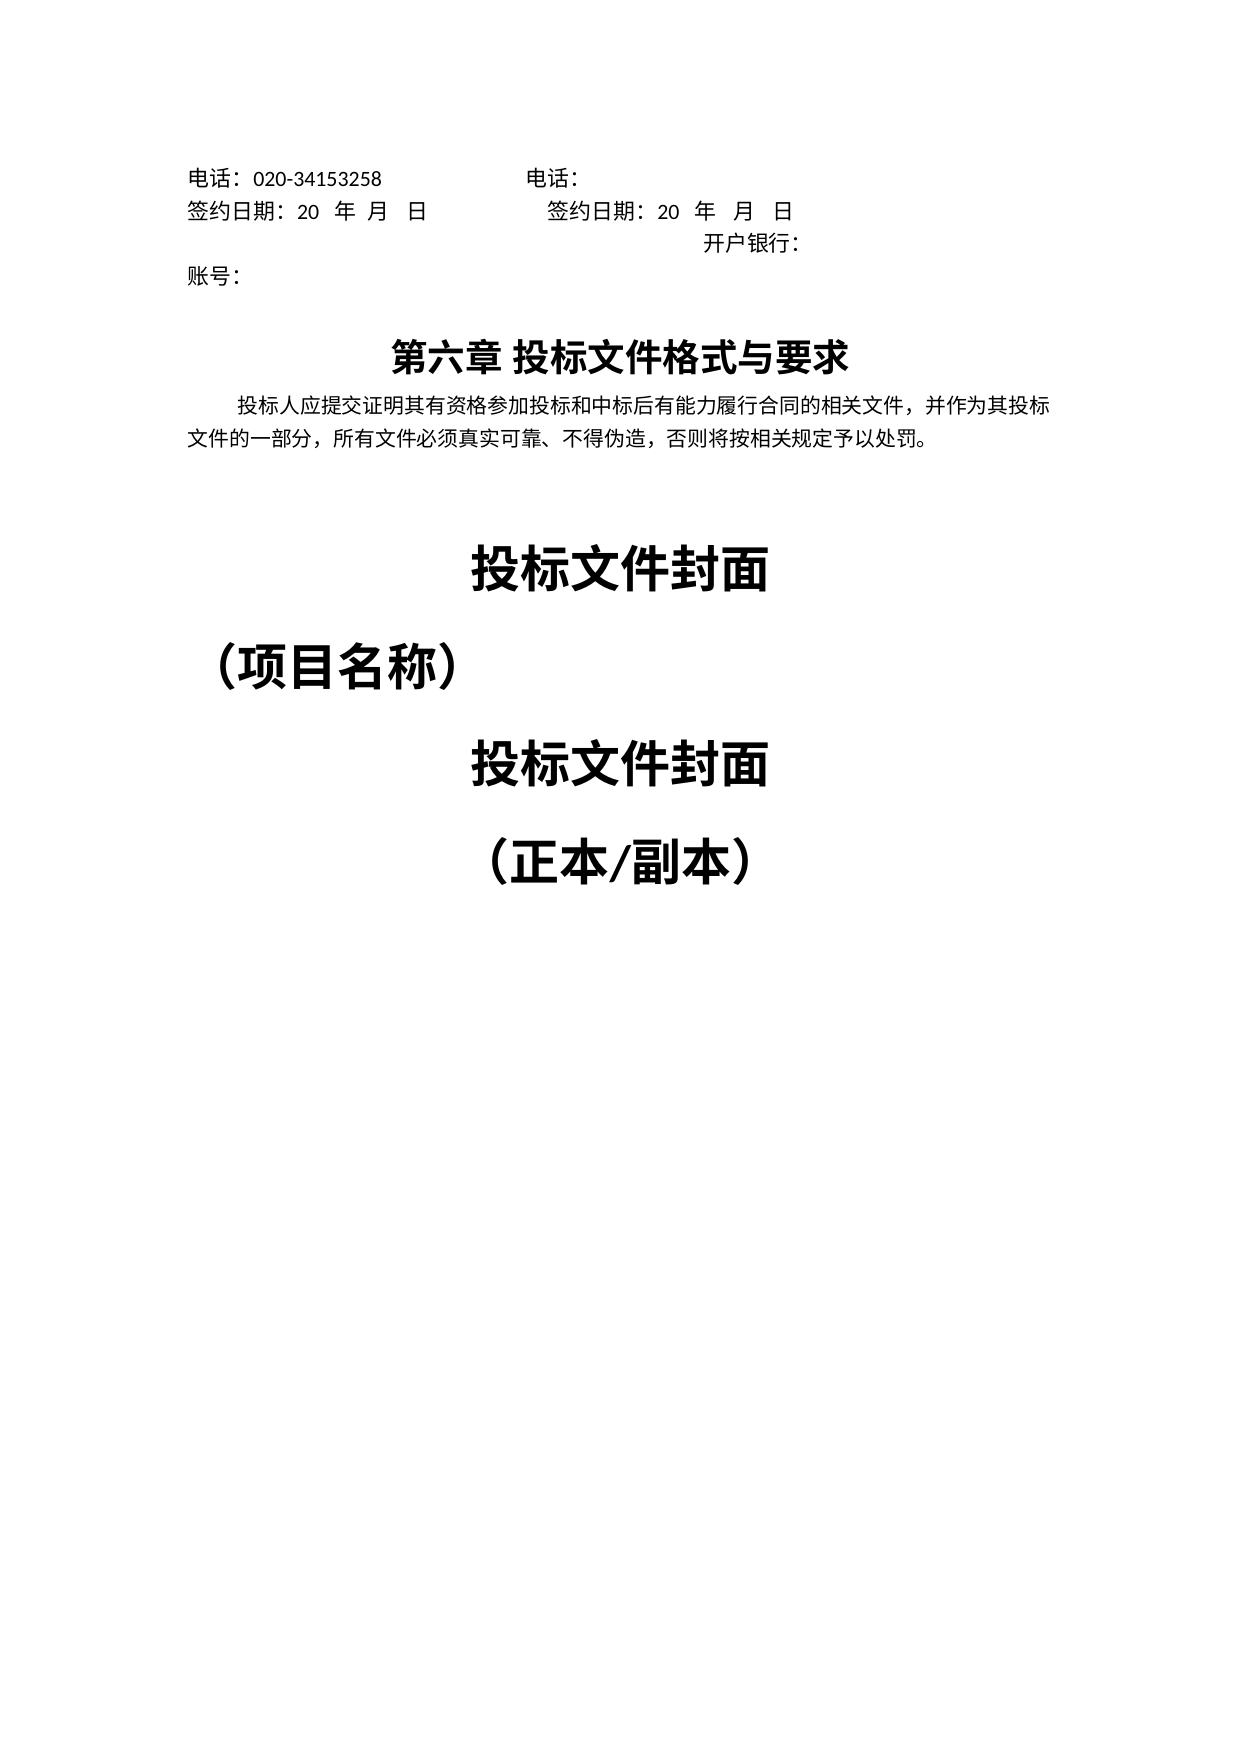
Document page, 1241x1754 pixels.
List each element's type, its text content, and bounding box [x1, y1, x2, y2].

text 投标文件封面 [187, 519, 1053, 617]
text 开户银行： [703, 227, 1053, 259]
text 投标人应提交证明其有资格参加投标和中标后有能力履行合同的相关文件，并作为其投标文件的一部分，所有文件必须真实可靠、不得伪造，否则将按相关规定予以处罚。 [187, 389, 1053, 454]
text 投标文件封面 [187, 714, 1053, 812]
text 账号： [187, 259, 1053, 292]
text 签约日期：20 年 月 日 签约日期：20 年 月 日 [187, 194, 1053, 227]
text 电话：020-34153258 电话： [187, 162, 1053, 194]
text （项目名称） [187, 617, 1053, 714]
text 第六章 投标文件格式与要求 [187, 324, 1053, 389]
text （正本/副本） [187, 812, 1053, 1592]
